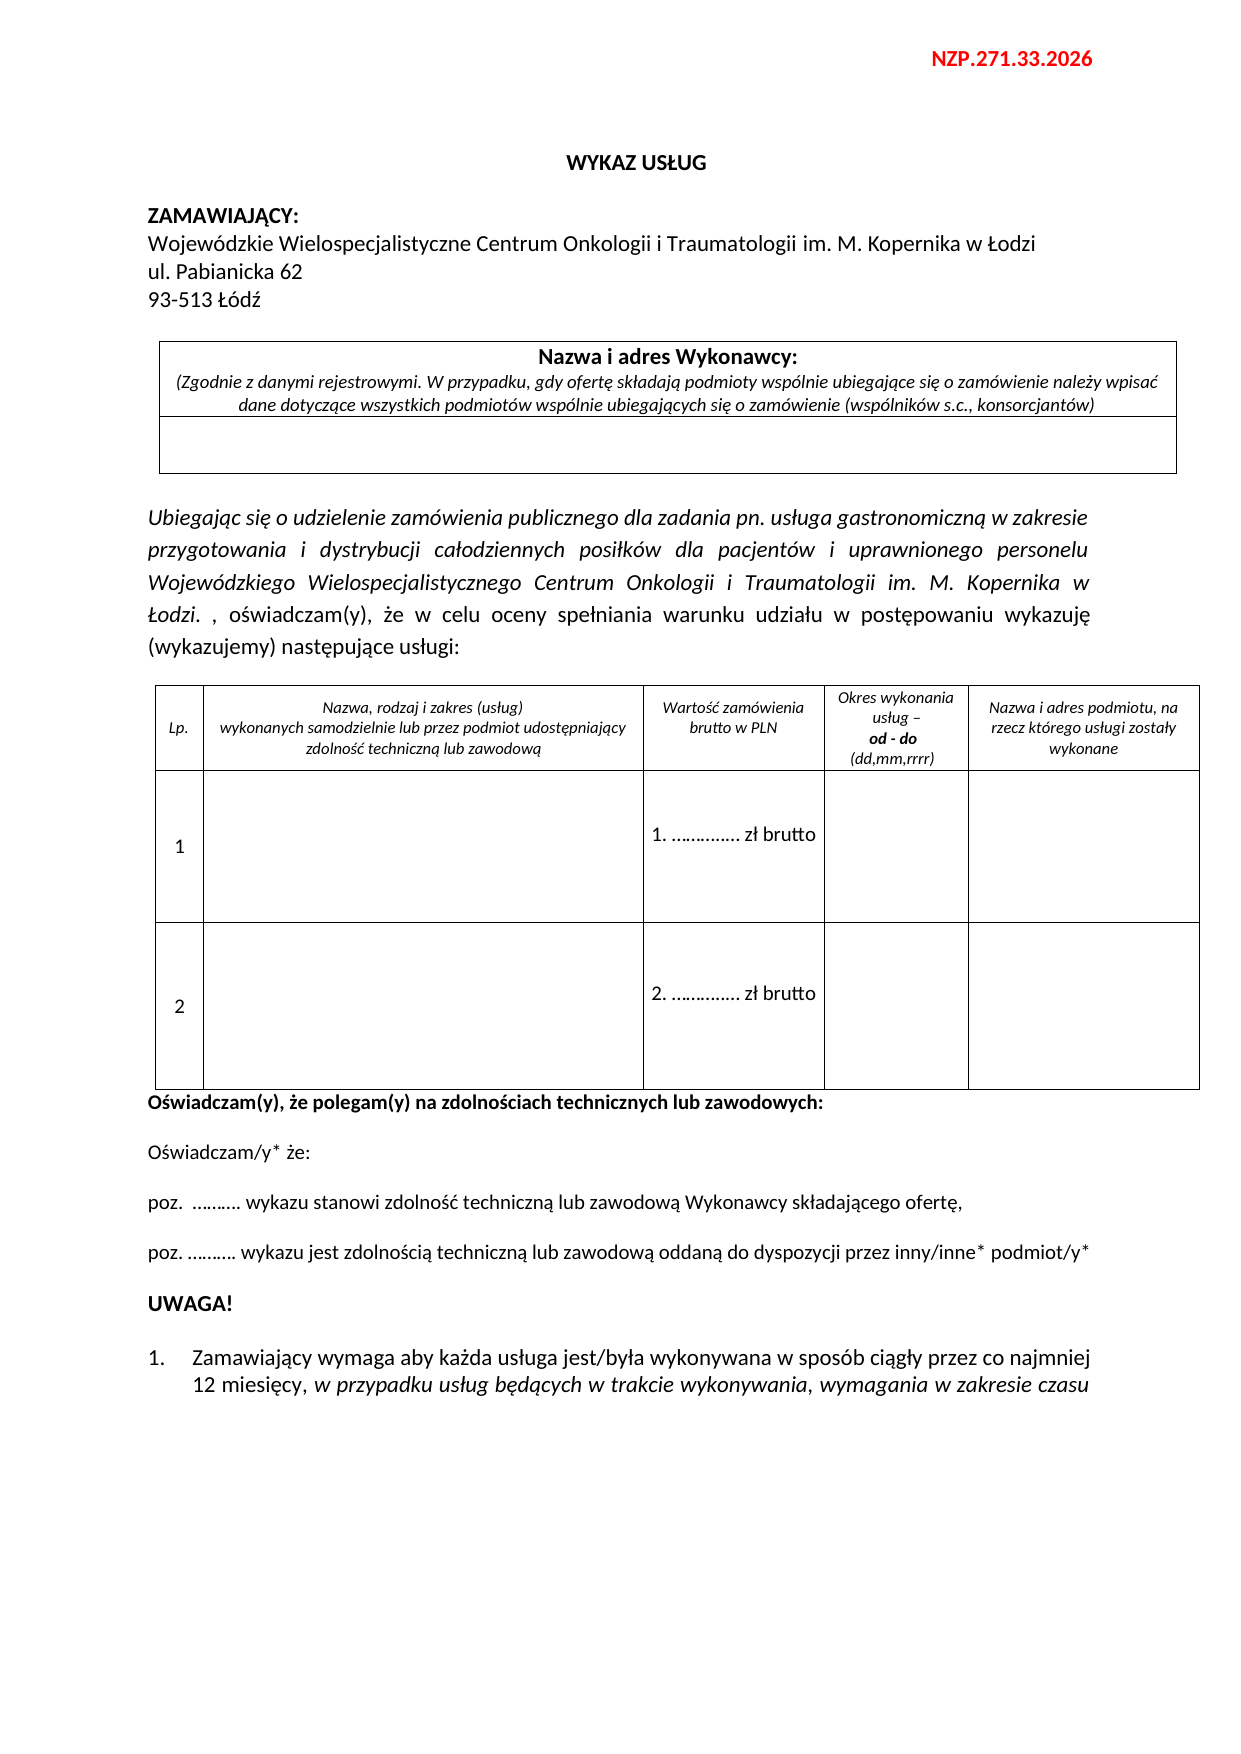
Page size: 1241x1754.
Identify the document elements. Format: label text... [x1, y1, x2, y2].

text Oświadczam(y), że polegam(y) na zdolnościach technicznych lub zawodowych: [148, 1089, 1092, 1115]
text ZAMAWIAJĄCY: [148, 201, 1088, 229]
table_cell [204, 771, 643, 922]
text Oświadczam/y* że: [148, 1139, 1092, 1165]
table_cell [969, 923, 1199, 1088]
table_cell [825, 771, 968, 922]
table_cell [825, 923, 968, 1088]
table_cell [160, 417, 1176, 473]
table_cell [204, 923, 643, 1088]
table_cell 2. ………..… zł brutto [644, 923, 824, 1088]
table_header Nazwa, rodzaj i zakres (usług) wykonanych samodzielnie lub przez podmiot udostępniający zdolność techniczną lub zawodową [204, 686, 643, 770]
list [148, 1343, 1092, 1399]
text poz. ………. wykazu jest zdolnością techniczną lub zawodową oddaną do dyspozycji przez inny/inne* podmiot/y* [148, 1239, 1092, 1265]
text poz. ………. wykazu stanowi zdolność techniczną lub zawodową Wykonawcy składającego ofertę, [148, 1189, 1092, 1215]
text UWAGA! [148, 1289, 1092, 1318]
table_header Okres wykonania usług – od - do (dd,mm,rrrr) [825, 686, 968, 770]
text WYKAZ USŁUG [185, 148, 1088, 176]
table_header Wartość zamówienia brutto w PLN [644, 686, 824, 770]
text ul. Pabianicka 62 [148, 257, 1092, 285]
text Wojewódzkie Wielospecjalistyczne Centrum Onkologii i Traumatologii im. M. Kopernika w Łodzi [148, 229, 1092, 257]
text Ubiegając się o udzielenie zamówienia publicznego dla zadania pn. usługa gastronomiczną w zakresie przygotowania i dystrybucji całodziennych posiłków dla pacjentów i uprawnionego personelu Wojewódzkiego Wielospecjalistycznego Centrum Onkologii i Traumatologii im. M. Kopernika w Łodzi. , oświadczam(y), że w celu oceny spełniania warunku udziału w postępowaniu wykazuję (wykazujemy) następujące usługi: [148, 503, 1092, 660]
table_cell 1 [156, 771, 203, 922]
table_header Nazwa i adres Wykonawcy: (Zgodnie z danymi rejestrowymi. W przypadku, gdy ofertę składają podmioty wspólnie ubiegające się o zamówienie należy wpisać dane dotyczące wszystkich podmiotów wspólnie ubiegających się o zamówienie (wspólników s.c., konsorcjantów) [160, 342, 1176, 416]
table_cell 2 [156, 923, 203, 1088]
table_header Nazwa i adres podmiotu, na rzecz którego usługi zostały wykonane [969, 686, 1199, 770]
table_header Lp. [156, 686, 203, 770]
table_cell [969, 771, 1199, 922]
table_cell 1. ………..… zł brutto [644, 771, 824, 922]
text 93-513 Łódź [148, 285, 1092, 313]
